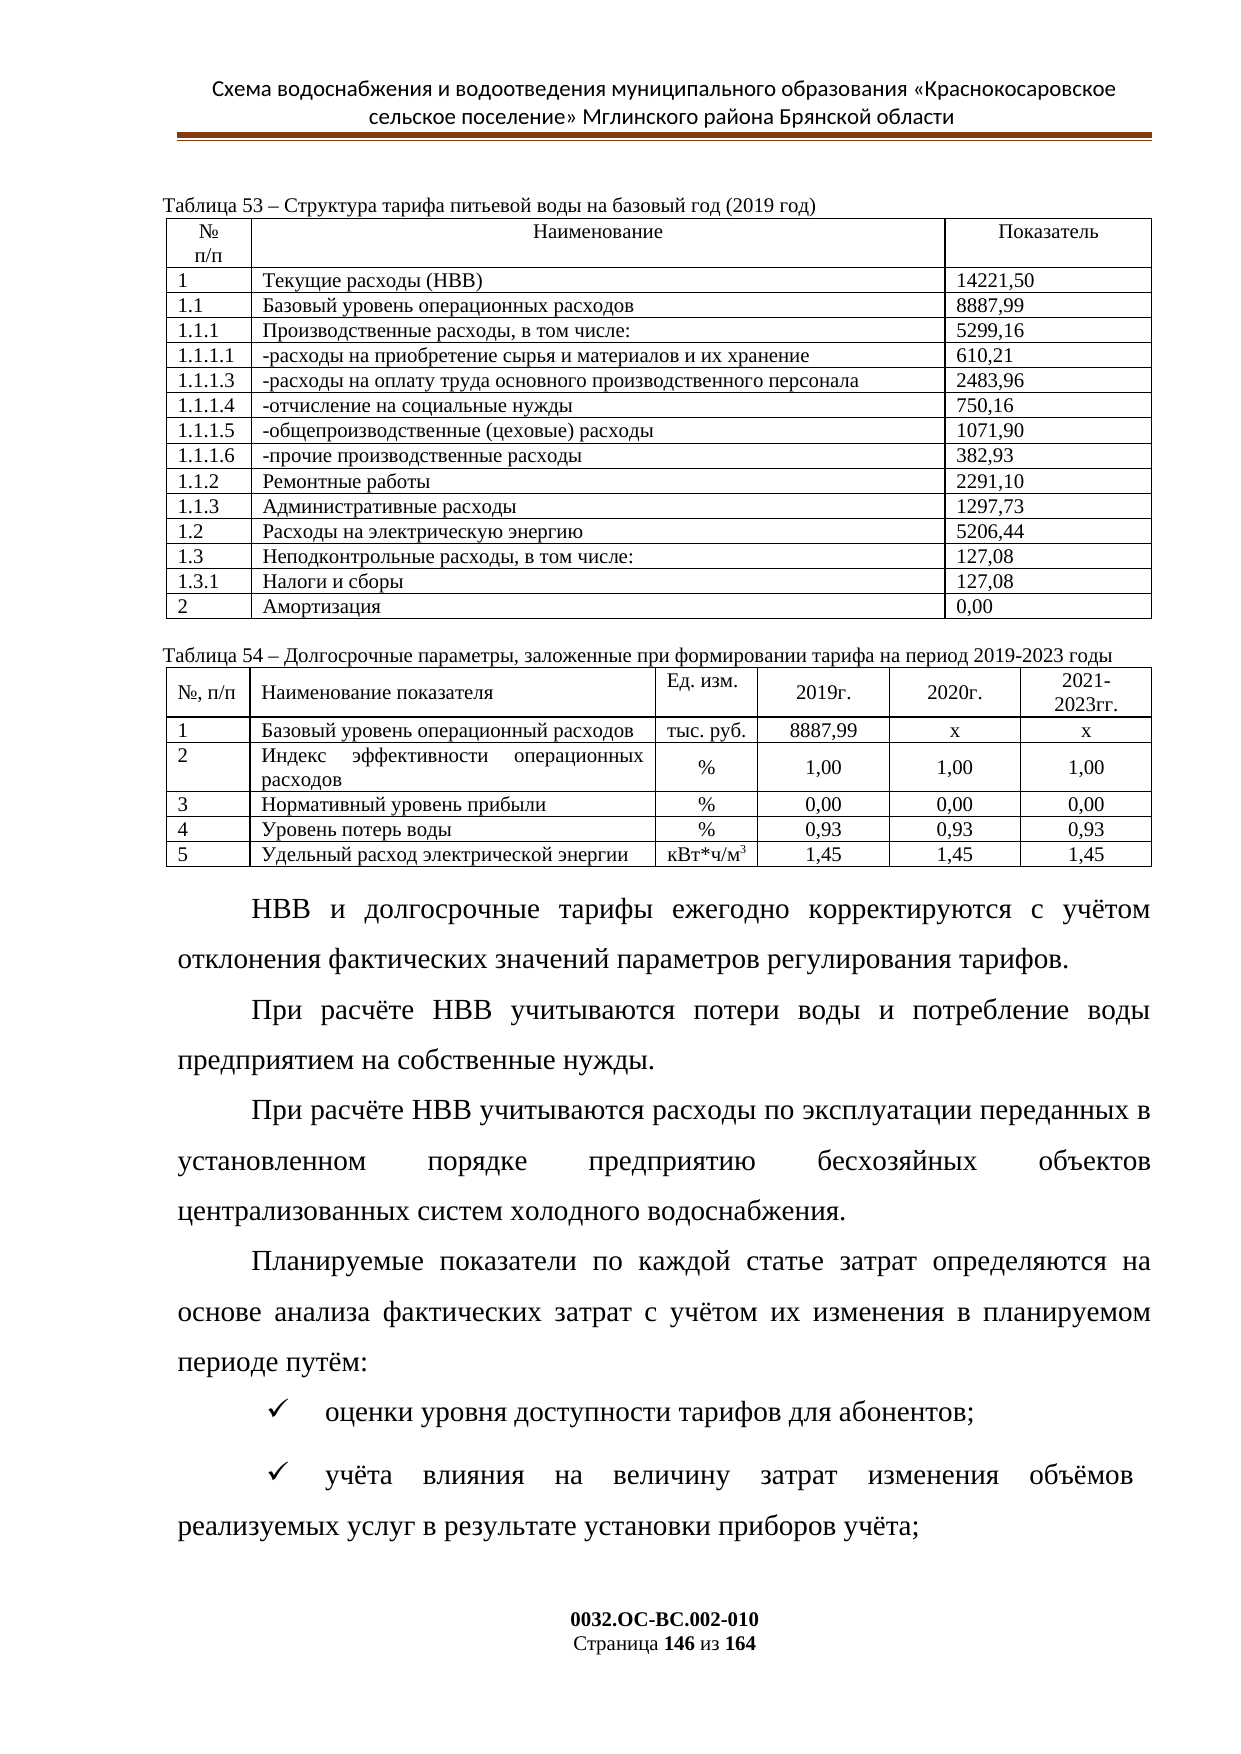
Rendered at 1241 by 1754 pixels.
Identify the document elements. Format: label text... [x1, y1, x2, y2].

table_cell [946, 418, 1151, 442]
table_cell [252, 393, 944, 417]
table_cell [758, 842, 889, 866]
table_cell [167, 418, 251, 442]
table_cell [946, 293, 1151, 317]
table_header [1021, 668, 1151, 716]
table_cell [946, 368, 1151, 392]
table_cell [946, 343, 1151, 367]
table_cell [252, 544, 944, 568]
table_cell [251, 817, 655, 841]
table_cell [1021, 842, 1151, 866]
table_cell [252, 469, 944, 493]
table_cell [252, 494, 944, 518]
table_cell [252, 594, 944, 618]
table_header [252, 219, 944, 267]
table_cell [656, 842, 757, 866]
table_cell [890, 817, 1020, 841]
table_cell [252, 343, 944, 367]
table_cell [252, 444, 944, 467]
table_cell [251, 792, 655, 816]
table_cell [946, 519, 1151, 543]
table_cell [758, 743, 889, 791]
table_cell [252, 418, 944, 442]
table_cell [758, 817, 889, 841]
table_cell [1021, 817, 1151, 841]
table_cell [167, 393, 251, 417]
text Таблица 53 – Структура тарифа питьевой воды на базовый год (2019 год) [162, 193, 1134, 217]
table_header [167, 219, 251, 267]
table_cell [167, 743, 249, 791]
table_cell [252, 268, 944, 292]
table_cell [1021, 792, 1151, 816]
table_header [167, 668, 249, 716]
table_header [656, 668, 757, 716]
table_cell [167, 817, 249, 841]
list оценки уровня доступности тарифов для абонентов; [177, 1394, 1134, 1428]
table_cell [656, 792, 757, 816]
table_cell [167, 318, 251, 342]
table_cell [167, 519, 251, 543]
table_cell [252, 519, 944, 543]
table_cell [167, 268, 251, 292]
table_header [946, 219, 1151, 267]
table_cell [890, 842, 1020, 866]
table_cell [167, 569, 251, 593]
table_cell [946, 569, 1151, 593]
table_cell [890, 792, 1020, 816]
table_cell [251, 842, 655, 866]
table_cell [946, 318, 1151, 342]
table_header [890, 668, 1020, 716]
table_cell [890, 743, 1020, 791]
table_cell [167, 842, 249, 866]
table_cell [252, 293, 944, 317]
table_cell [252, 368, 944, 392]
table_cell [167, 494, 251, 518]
text При расчёте НВВ учитываются потери воды и потребление воды предприятием на собственные нужды. [177, 992, 1152, 1076]
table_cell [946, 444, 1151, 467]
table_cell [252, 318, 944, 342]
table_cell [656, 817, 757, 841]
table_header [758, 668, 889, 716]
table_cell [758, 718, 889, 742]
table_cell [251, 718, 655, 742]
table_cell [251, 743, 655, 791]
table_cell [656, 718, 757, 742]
text НВВ и долгосрочные тарифы ежегодно корректируются с учётом отклонения фактических значений параметров регулирования тарифов. [177, 891, 1152, 975]
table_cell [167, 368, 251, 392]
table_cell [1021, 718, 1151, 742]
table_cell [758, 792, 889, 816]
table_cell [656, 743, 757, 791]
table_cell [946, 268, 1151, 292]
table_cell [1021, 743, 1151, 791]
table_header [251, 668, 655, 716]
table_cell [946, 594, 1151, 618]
list учёта влияния на величину затрат изменения объёмов реализуемых услуг в результате установки приборов учёта; [177, 1457, 1134, 1541]
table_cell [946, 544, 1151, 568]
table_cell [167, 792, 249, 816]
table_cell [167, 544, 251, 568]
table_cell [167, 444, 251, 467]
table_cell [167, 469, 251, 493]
text Планируемые показатели по каждой статье затрат определяются на основе анализа фактических затрат с учётом их изменения в планируемом периоде путём: [177, 1243, 1152, 1377]
text При расчёте НВВ учитываются расходы по эксплуатации переданных в установленном порядке предприятию бесхозяйных объектов централизованных систем холодного водоснабжения. [177, 1092, 1152, 1227]
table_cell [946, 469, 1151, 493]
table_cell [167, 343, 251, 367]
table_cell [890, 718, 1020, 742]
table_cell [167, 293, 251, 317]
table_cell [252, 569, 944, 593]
text Таблица 54 – Долгосрочные параметры, заложенные при формировании тарифа на период 2019-2023 годы [162, 643, 1134, 667]
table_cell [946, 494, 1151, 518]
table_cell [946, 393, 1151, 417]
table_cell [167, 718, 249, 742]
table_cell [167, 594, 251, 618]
